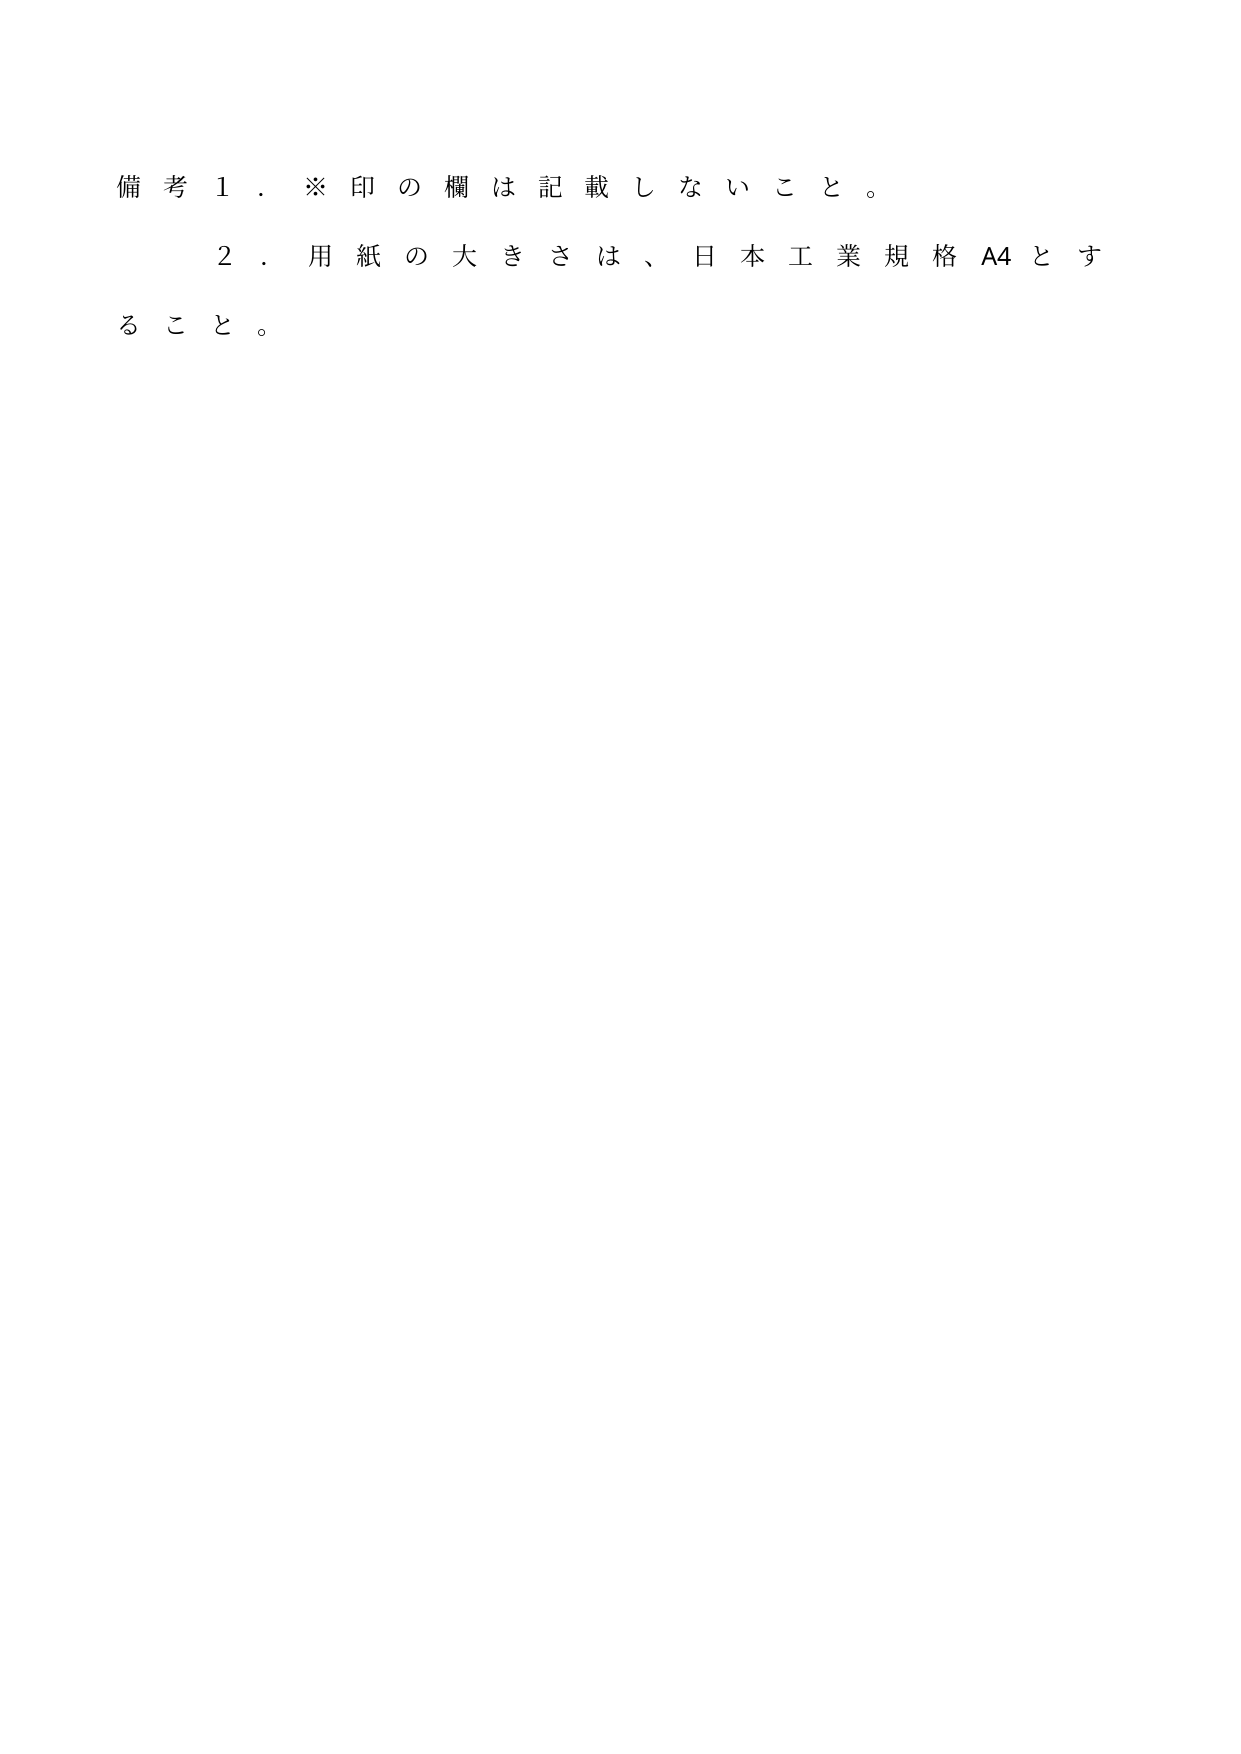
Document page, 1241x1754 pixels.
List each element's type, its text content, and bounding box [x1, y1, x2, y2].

text ２．用紙の大きさは、日本工業規格A4とすること。 [116, 220, 1124, 358]
text 備考１．※印の欄は記載しないこと。 [116, 151, 1124, 220]
